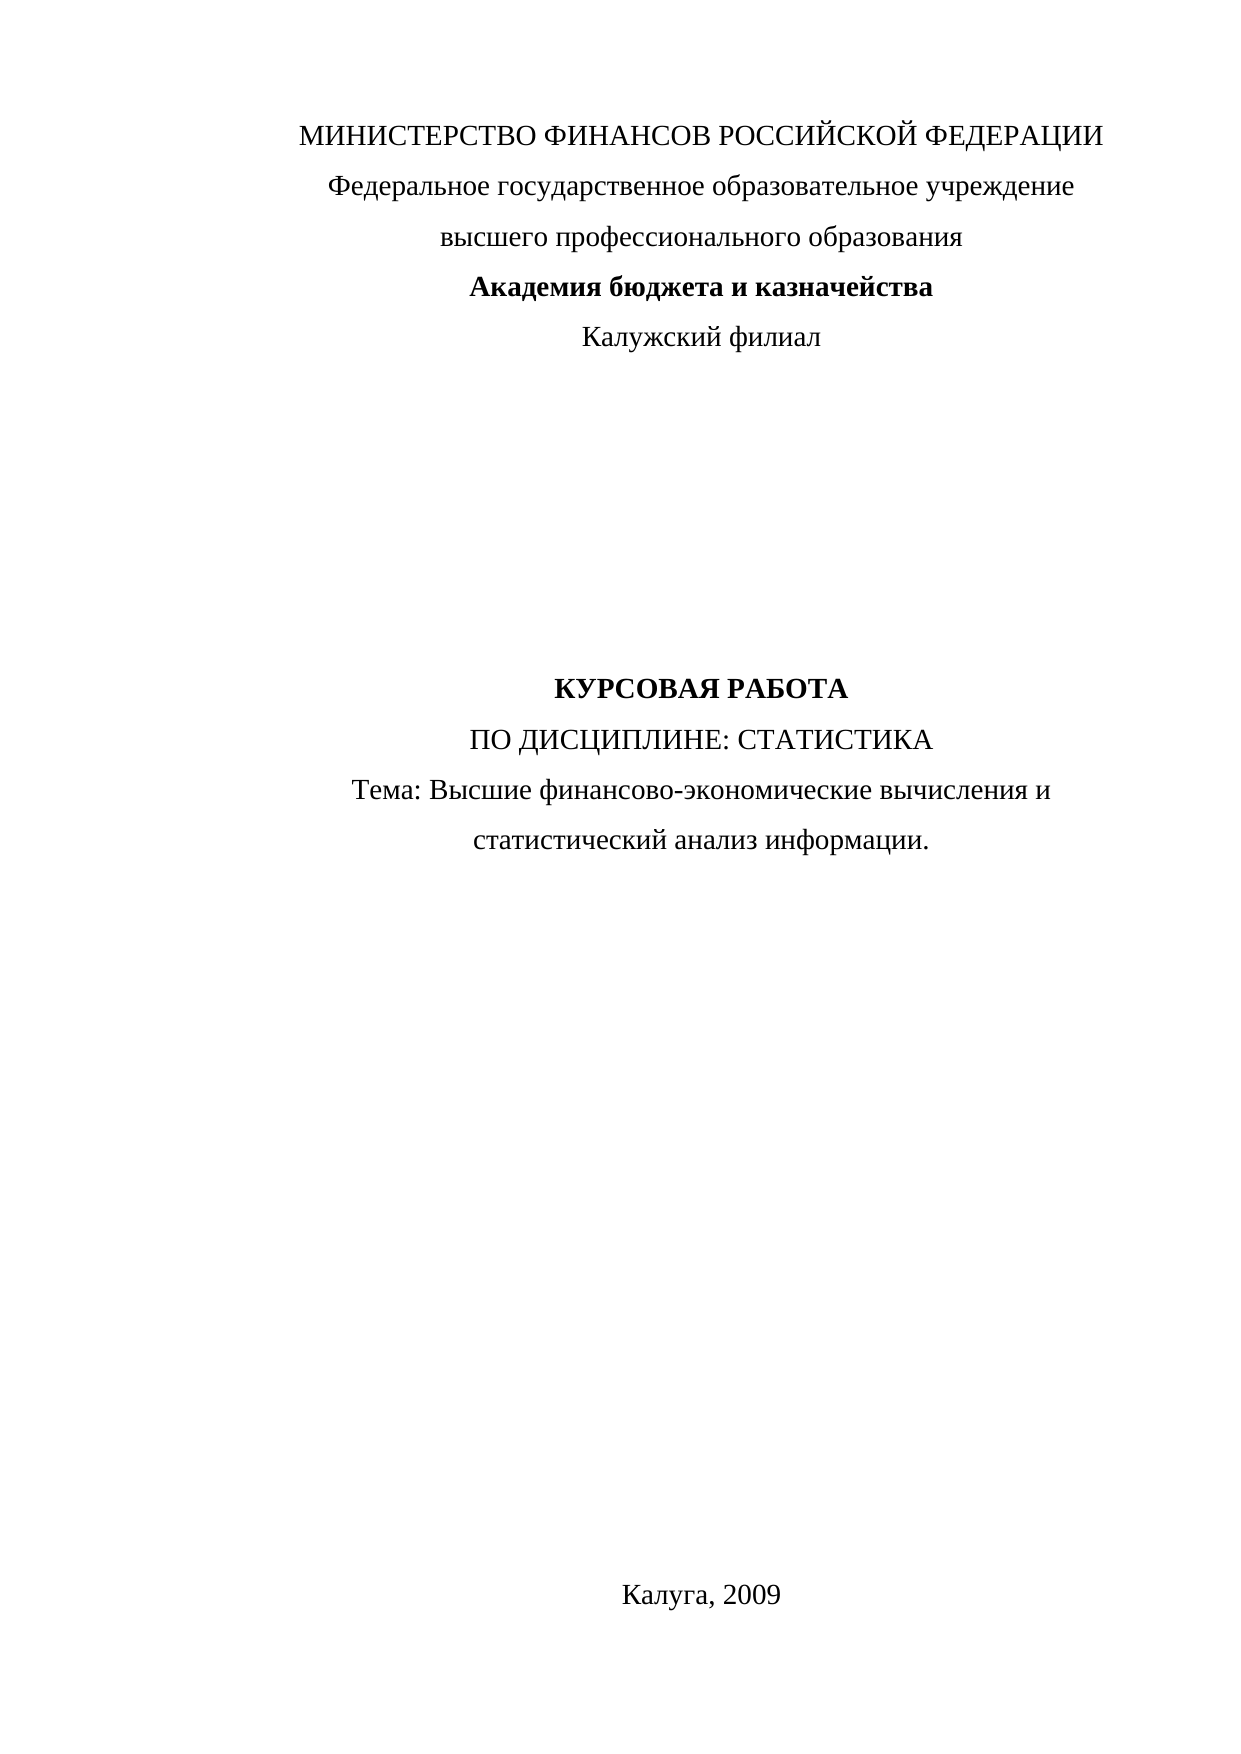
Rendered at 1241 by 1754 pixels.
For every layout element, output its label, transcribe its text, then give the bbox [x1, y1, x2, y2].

text Тема: Высшие финансово-экономические вычисления и статистический анализ информации. [251, 772, 1152, 856]
text ПО ДИСЦИПЛИНЕ: СТАТИСТИКА [177, 722, 1152, 755]
text КУРСОВАЯ РАБОТА [177, 672, 1152, 705]
text Калужский филиал [251, 319, 1152, 353]
text МИНИСТЕРСТВО ФИНАНСОВ РОССИЙСКОЙ ФЕДЕРАЦИИ [251, 118, 1152, 152]
text Академия бюджета и казначейства [251, 269, 1152, 303]
text высшего профессионального образования [251, 219, 1152, 252]
text Федеральное государственное образовательное учреждение [251, 168, 1152, 202]
text Калуга, 2009 [177, 1577, 1152, 1611]
